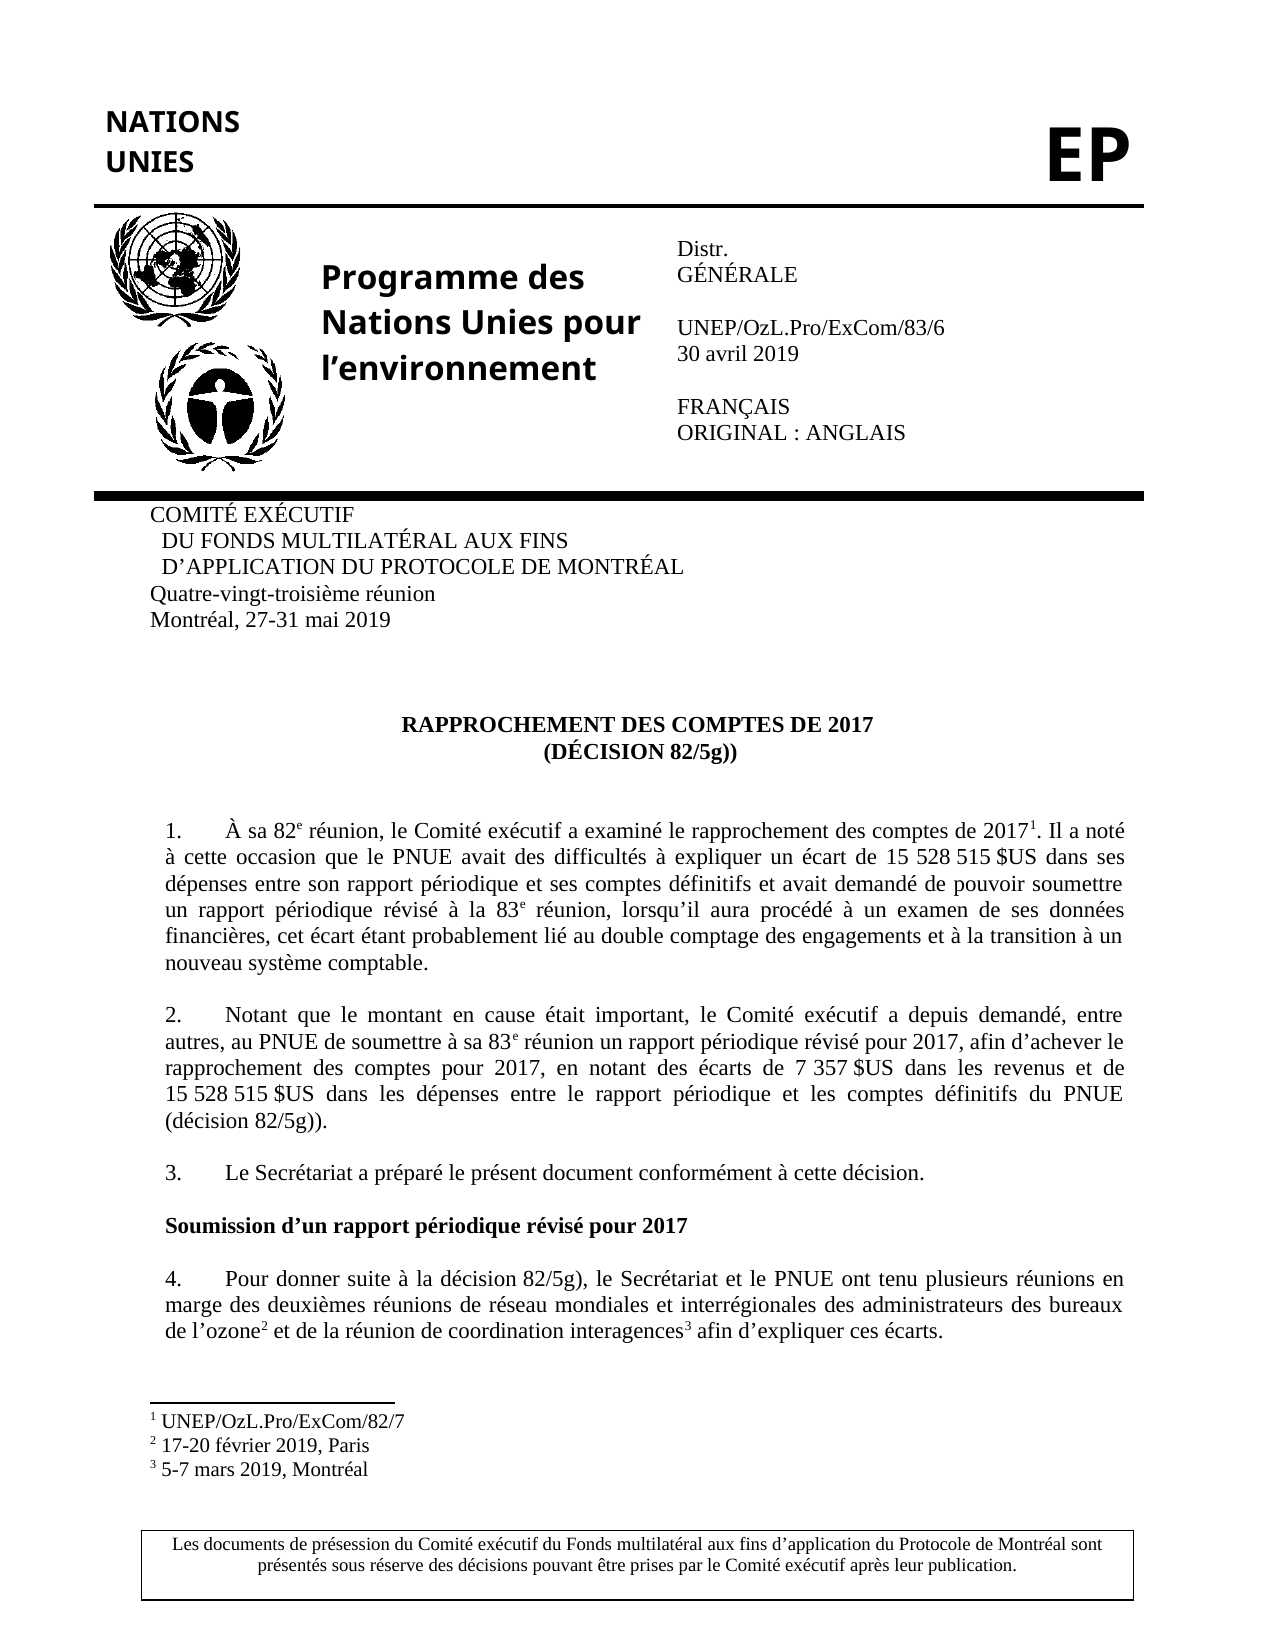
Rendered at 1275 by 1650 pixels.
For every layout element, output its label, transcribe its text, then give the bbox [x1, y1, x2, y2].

text Montréal, 27-31 mai 2019 [150, 606, 1125, 632]
text RAPPROCHEMENT DES COMPTES DE 2017 [150, 711, 1125, 738]
table_cell Programme des Nations Unies pour l’environnement [309, 208, 666, 491]
text Soumission d’un rapport périodique révisé pour 2017 [165, 1212, 1125, 1238]
text (DÉCISION 82/5g)) [150, 738, 1125, 764]
list Le Secrétariat a préparé le présent document conformément à cette décision. [165, 1159, 1125, 1186]
list À sa 82e réunion, le Comité exécutif a examiné le rapprochement des comptes de 2017. Il a noté à cette occasion que le PNUE avait des difficultés à expliquer un écart de 15 528 515 $US dans ses dépenses entre son rapport périodique et ses comptes définitifs et avait demandé de pouvoir soumettre un rapport périodique révisé à la 83e réunion, lorsqu’il aura procédé à un examen de ses données financières, cet écart étant probablement lié au double comptage des engagements et à la transition à un nouveau système comptable. [165, 817, 1125, 975]
table_cell [94, 208, 309, 491]
list Notant que le montant en cause était important, le Comité exécutif a depuis demandé, entre autres, au PNUE de soumettre à sa 83e réunion un rapport périodique révisé pour 2017, afin d’achever le rapprochement des comptes pour 2017, en notant des écarts de 7 357 $US dans les revenus et de 15 528 515 $US dans les dépenses entre le rapport périodique et les comptes définitifs du PNUE (décision 82/5g)). [165, 1001, 1125, 1133]
list Pour donner suite à la décision 82/5g), le Secrétariat et le PNUE ont tenu plusieurs réunions en marge des deuxièmes réunions de réseau mondiales et interrégionales des administrateurs des bureaux de l’ozone et de la réunion de coordination interagences afin d’expliquer ces écarts. [165, 1265, 1125, 1344]
table_cell Distr. GÉNÉRALE UNEP/OzL.Pro/ExCom/83/6 30 avril 2019 FRANÇAIS ORIGINAL : ANGLAIS [666, 208, 1144, 491]
text COMITÉ EXÉCUTIF DU FONDS MULTILATÉRAL AUX FINS D’APPLICATION DU PROTOCOLE DE MONTRÉAL Quatre-vingt-troisième réunion [150, 501, 1125, 606]
table_header NATIONS UNIES [94, 101, 666, 203]
picture [150, 336, 288, 476]
table_header EP [666, 101, 1144, 203]
